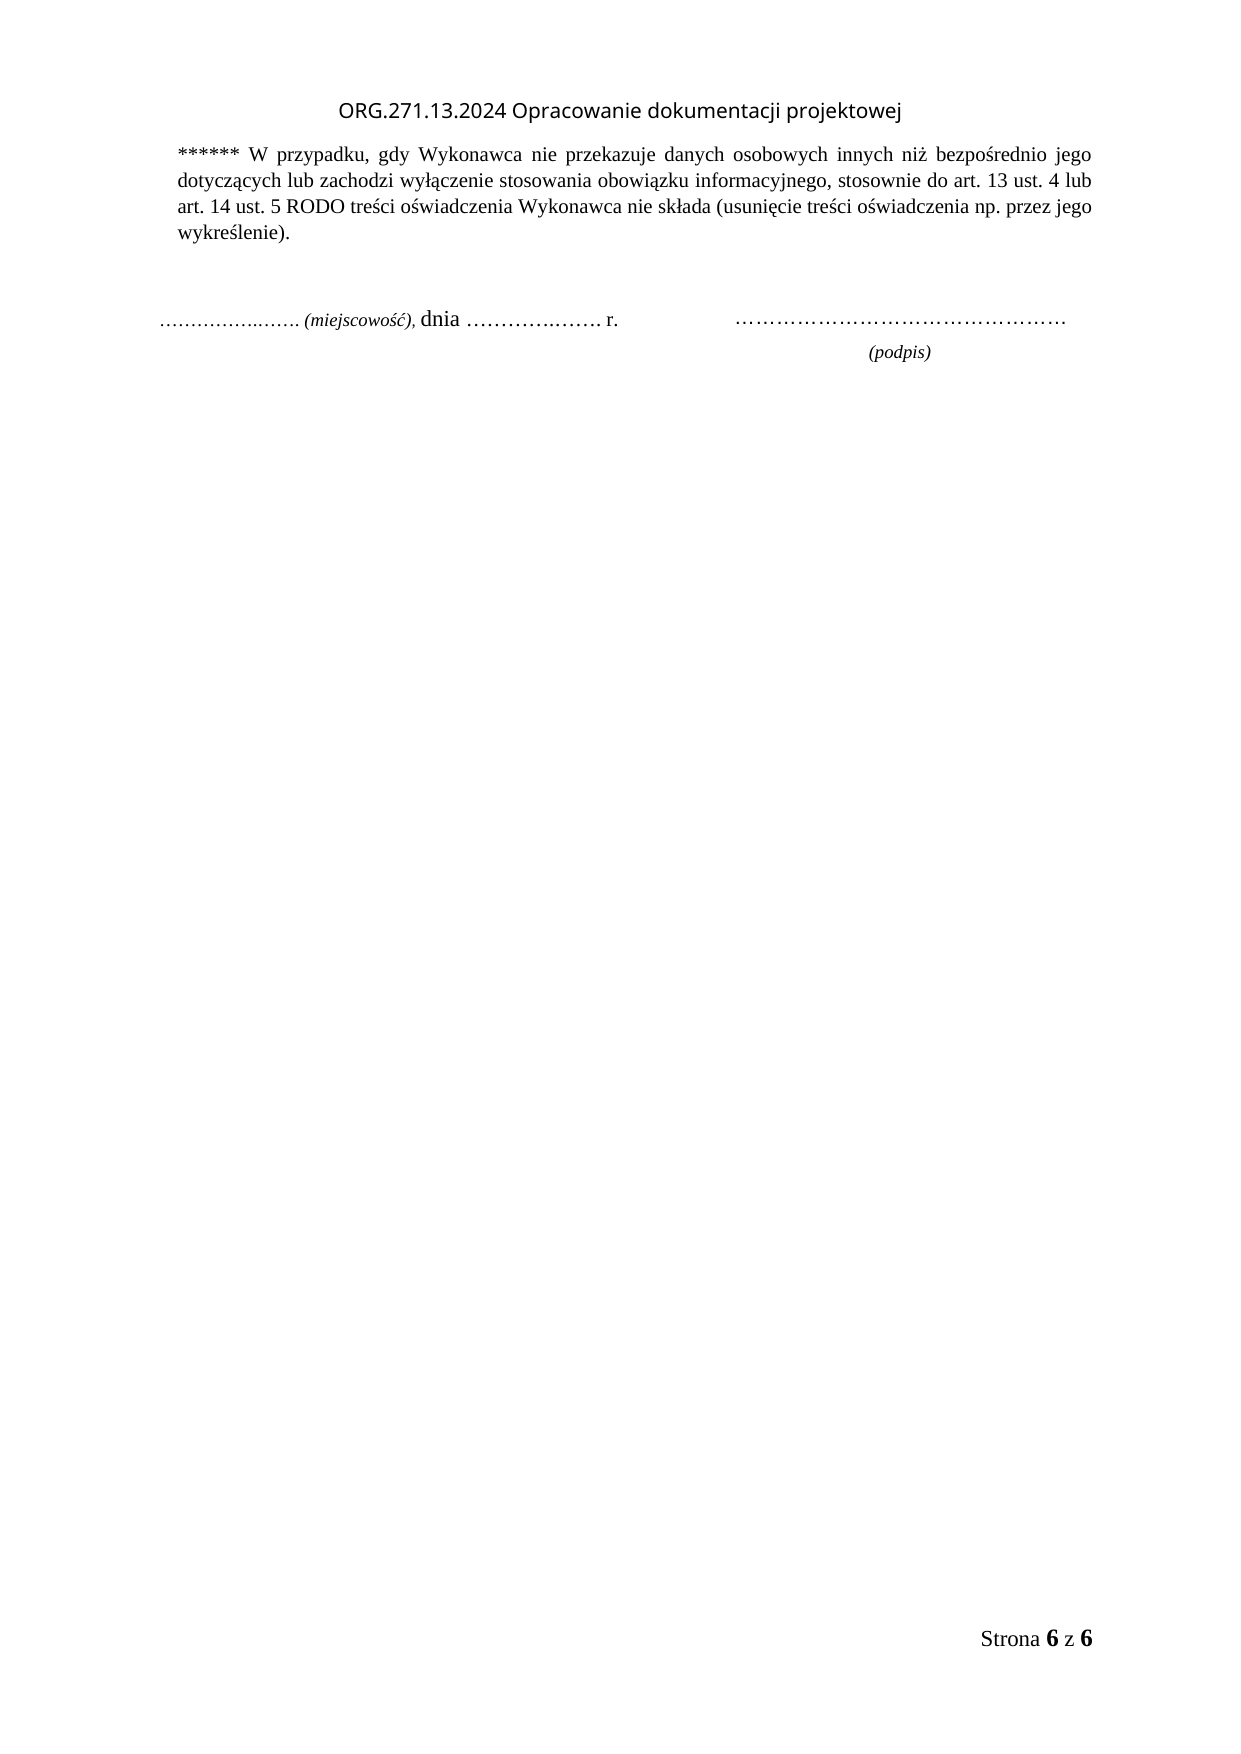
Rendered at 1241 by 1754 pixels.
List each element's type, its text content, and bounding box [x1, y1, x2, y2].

table_header ………………………………………… (podpis) [709, 305, 1093, 405]
table_header …………….……. (miejscowość), dnia ………….……. r. [148, 305, 709, 405]
list ****** W przypadku, gdy Wykonawca nie przekazuje danych osobowych innych niż bezpośrednio jego dotyczących lub zachodzi wyłączenie stosowania obowiązku informacyjnego, stosownie do art. 13 ust. 4 lub art. 14 ust. 5 RODO treści oświadczenia Wykonawca nie składa (usunięcie treści oświadczenia np. przez jego wykreślenie). [177, 142, 1093, 244]
